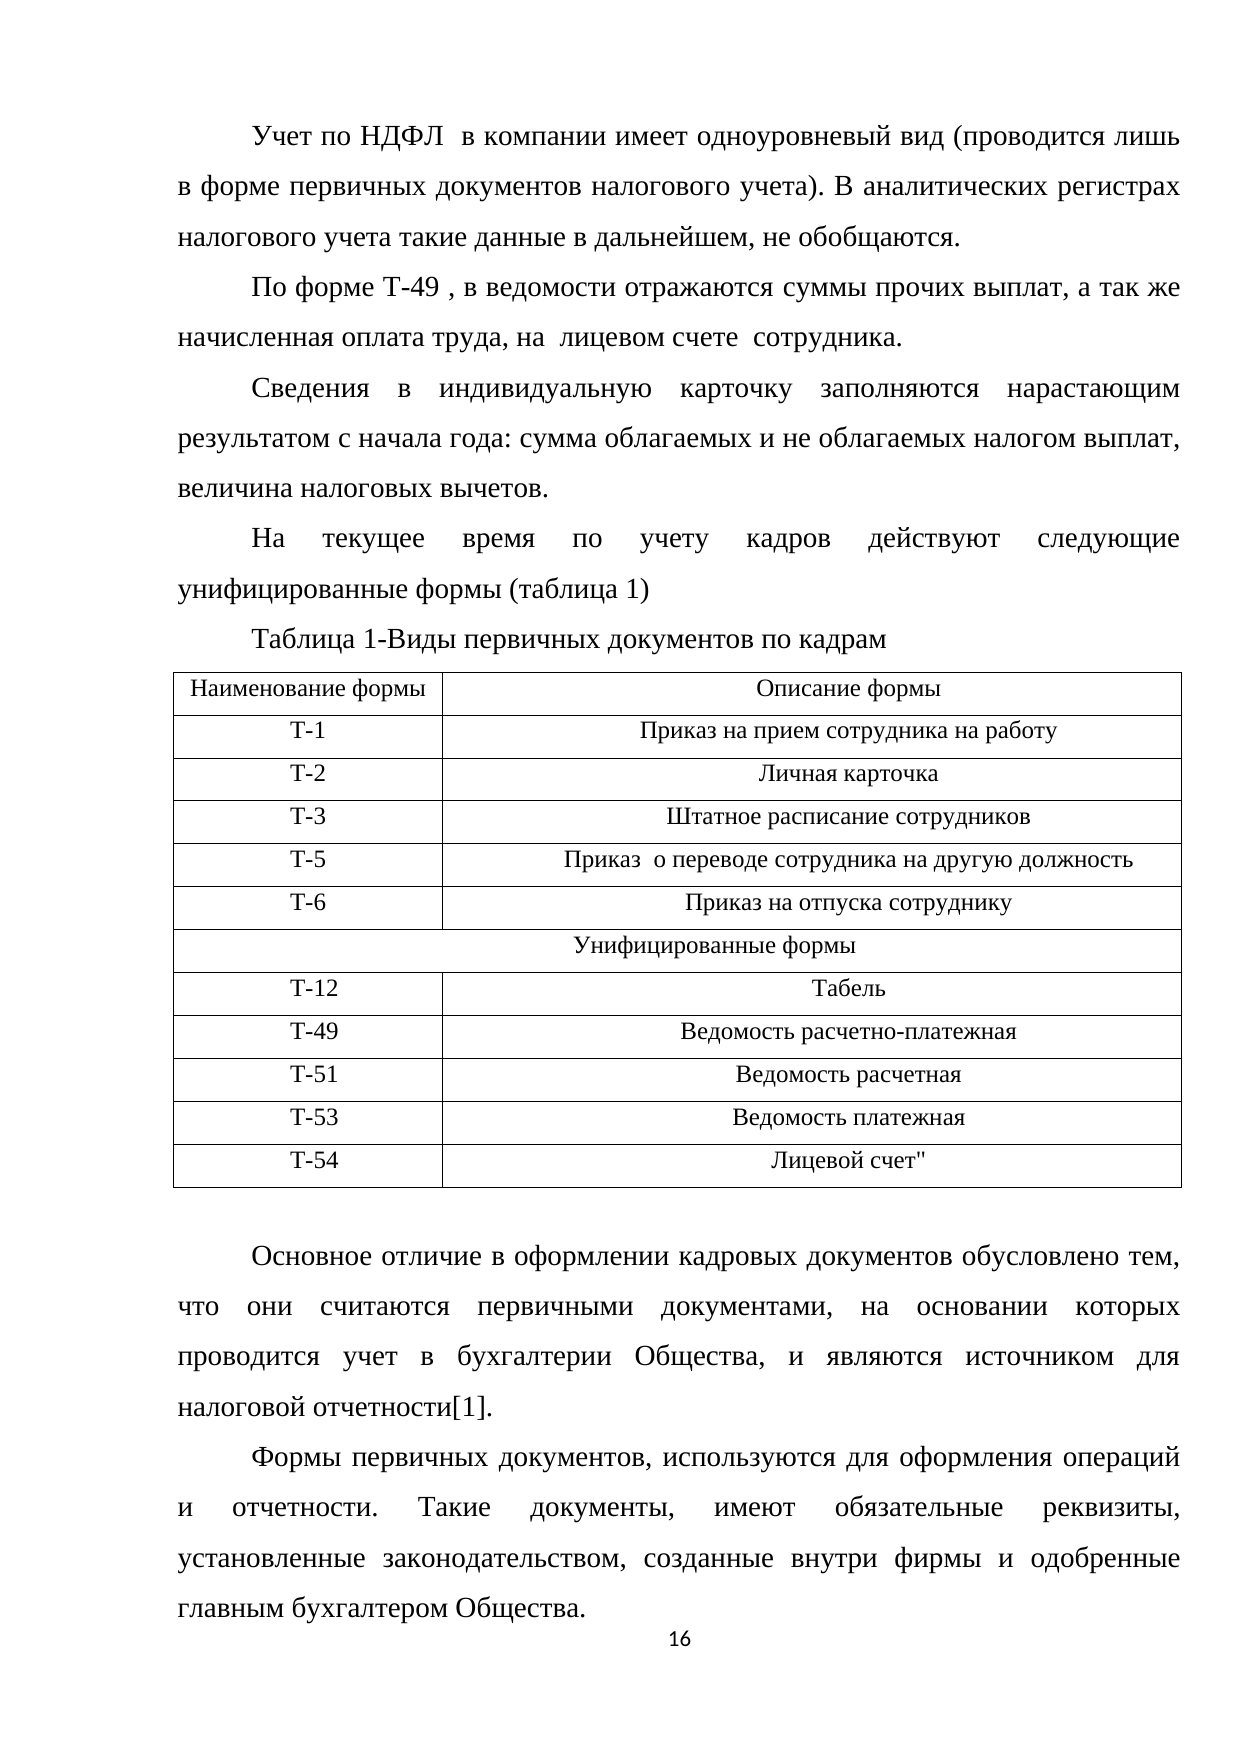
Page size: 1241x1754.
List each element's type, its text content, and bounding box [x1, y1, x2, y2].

table_cell Приказ на отпуска сотруднику [443, 887, 1181, 929]
text Учет по НДФЛ в компании имеет одноуровневый вид (проводится лишь в форме первичных документов налогового учета). В аналитических регистрах налогового учета такие данные в дальнейшем, не обобщаются. [177, 118, 1181, 252]
table_cell Т-12 [174, 973, 442, 1015]
text Основное отличие в оформлении кадровых документов обусловлено тем, что они считаются первичными документами, на основании которых проводится учет в бухгалтерии Общества, и являются источником для налоговой отчетности[1]. [177, 1238, 1181, 1422]
table_cell Т-1 [174, 716, 442, 757]
text По форме Т-49 , в ведомости отражаются суммы прочих выплат, а так же начисленная оплата труда, на лицевом счете сотрудника. [177, 269, 1181, 353]
table_cell Т-49 [174, 1016, 442, 1058]
table_cell Приказ о переводе сотрудника на другую должность [443, 844, 1181, 886]
text Таблица 1-Виды первичных документов по кадрам [177, 621, 1181, 655]
table_cell Т-53 [174, 1102, 442, 1144]
table_cell Т-54 [174, 1145, 442, 1187]
table_header Описание формы [443, 673, 1181, 714]
table_cell Лицевой счет" [443, 1145, 1181, 1187]
text На текущее время по учету кадров действуют следующие унифицированные формы (таблица 1) [177, 521, 1181, 604]
table_cell Т-51 [174, 1059, 442, 1101]
text Формы первичных документов, используются для оформления операций и отчетности. Такие документы, имеют обязательные реквизиты, установленные законодательством, созданные внутри фирмы и одобренные главным бухгалтером Общества. [177, 1439, 1181, 1624]
table_cell Унифицированные формы [174, 930, 1181, 972]
text Сведения в индивидуальную карточку заполняются нарастающим результатом с начала года: сумма облагаемых и не облагаемых налогом выплат, величина налоговых вычетов. [177, 370, 1181, 504]
table_cell Т-2 [174, 759, 442, 800]
table_cell Т-6 [174, 887, 442, 929]
table_cell Т-5 [174, 844, 442, 886]
table_cell Личная карточка [443, 759, 1181, 800]
table_header Наименование формы [174, 673, 442, 714]
table_cell Ведомость расчетно-платежная [443, 1016, 1181, 1058]
table_cell Приказ на прием сотрудника на работу [443, 716, 1181, 757]
table_cell Т-3 [174, 801, 442, 843]
table_cell Ведомость платежная [443, 1102, 1181, 1144]
table_cell Табель [443, 973, 1181, 1015]
table_cell Штатное расписание сотрудников [443, 801, 1181, 843]
table_cell Ведомость расчетная [443, 1059, 1181, 1101]
